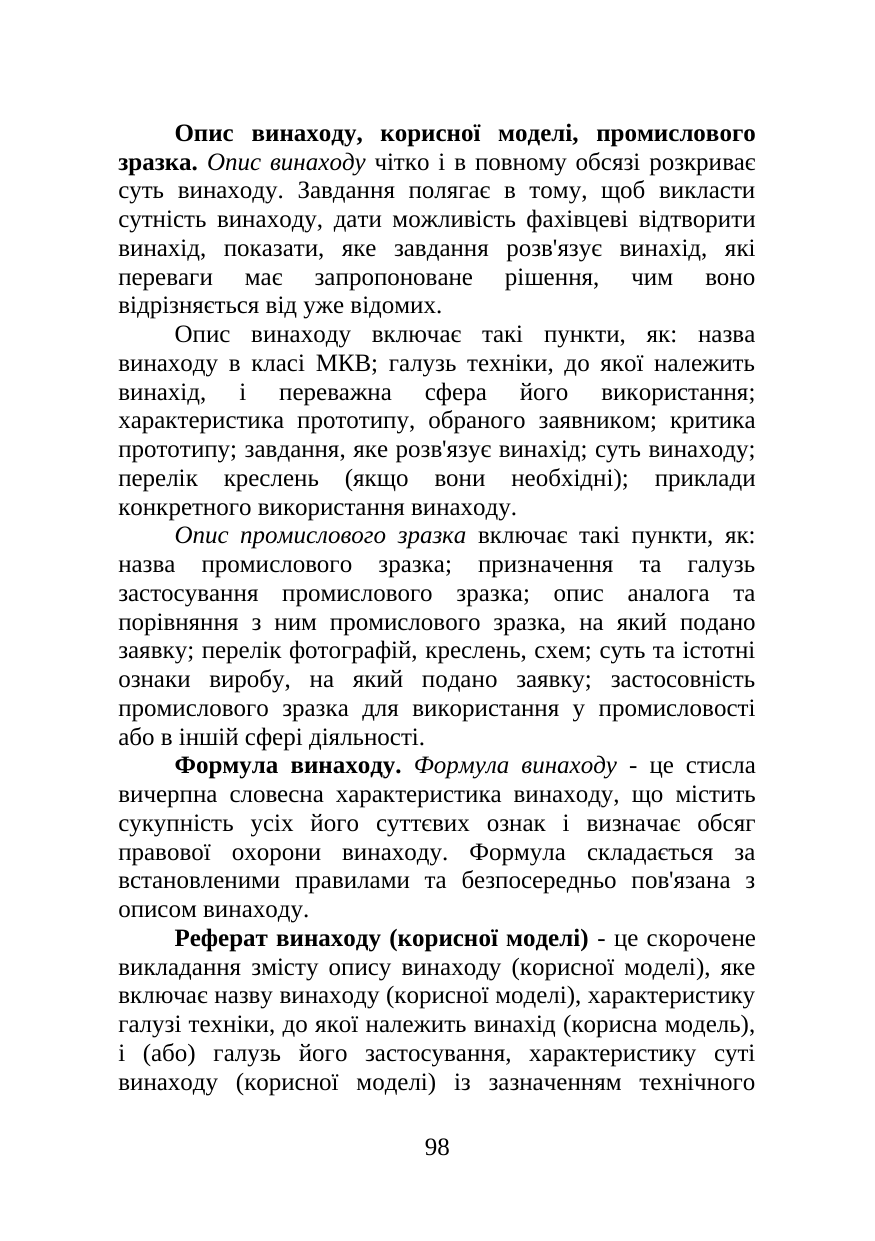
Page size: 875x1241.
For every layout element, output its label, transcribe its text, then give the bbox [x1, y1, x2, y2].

text Формула винаходу. Формула винаходу - це стисла вичерпна словесна характеристика винаходу, що містить сукупність усіх його суттєвих ознак і визначає обсяг правової охорони винаходу. Формула складається за встановленими правилами та безпосередньо пов'язана з описом винаходу. [118, 751, 756, 923]
text Опис промислового зразка включає такі пункти, як: назва промислового зразка; призначення та галузь застосування промислового зразка; опис аналога та порівняння з ним промислового зразка, на який подано заявку; перелік фотографій, креслень, схем; суть та істотні ознаки виробу, на який подано заявку; застосовність промислового зразка для використання у промисловості або в іншій сфері діяльності. [118, 521, 756, 751]
text Опис винаходу, корисної моделі, промислового зразка. Опис винаходу чітко і в повному обсязі розкриває суть винаходу. Завдання полягає в тому, щоб викласти сутність винаходу, дати можливість фахівцеві відтворити винахід, показати, яке завдання розв'язує винахід, які переваги має запропоноване рішення, чим воно відрізняється від уже відомих. [118, 118, 756, 319]
text Опис винаходу включає такі пункти, як: назва винаходу в класі МКВ; галузь техніки, до якої належить винахід, і переважна сфера його використання; характеристика прототипу, обраного заявником; критика прототипу; завдання, яке розв'язує винахід; суть винаходу; перелік креслень (якщо вони необхідні); приклади конкретного використання винаходу. [118, 319, 756, 521]
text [118, 923, 756, 1096]
